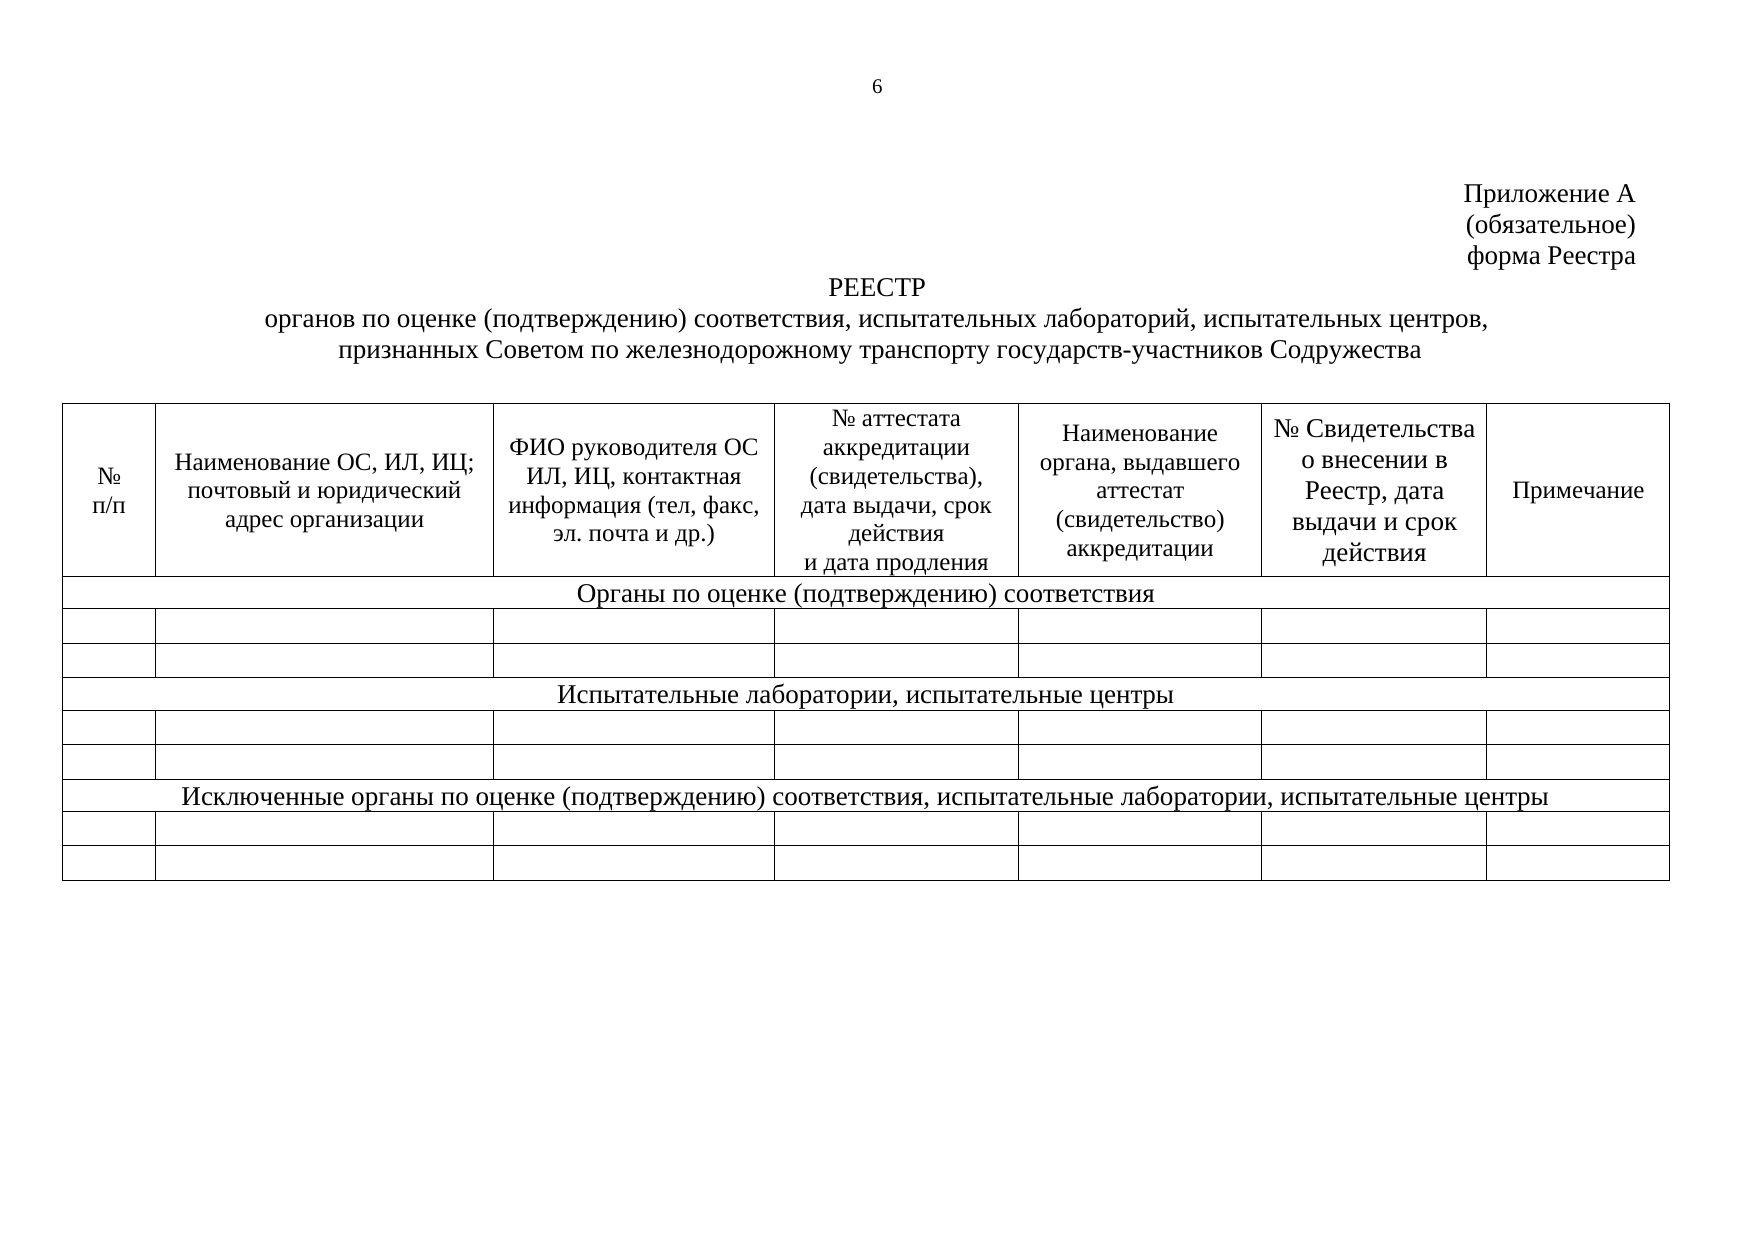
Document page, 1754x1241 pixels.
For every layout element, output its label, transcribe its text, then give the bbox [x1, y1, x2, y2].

table_cell [494, 644, 774, 677]
table_cell [1487, 644, 1669, 677]
table_cell [1262, 745, 1486, 779]
table_cell [494, 609, 774, 643]
table_cell [775, 812, 1018, 845]
text (обязательное) [118, 208, 1636, 239]
table_cell [1019, 745, 1261, 779]
table_cell [156, 609, 493, 643]
table_cell [1487, 812, 1669, 845]
table_cell [494, 812, 774, 845]
table_cell [1487, 711, 1669, 744]
table_cell [775, 846, 1018, 880]
table_cell [1019, 644, 1261, 677]
table_cell Исключенные органы по оценке (подтверждению) соответствия, испытательные лаборатории, испытательные центры [63, 780, 1669, 811]
text признанных Советом по железнодорожному транспорту государств-участников Содружества [118, 333, 1636, 364]
text РЕЕСТР [118, 271, 1636, 302]
table_cell [775, 644, 1018, 677]
table_cell Органы по оценке (подтверждению) соответствия [63, 577, 1669, 608]
table_header Примечание [1487, 404, 1669, 576]
table_cell [1019, 812, 1261, 845]
table_cell [1487, 745, 1669, 779]
table_cell [494, 846, 774, 880]
table_cell [1262, 711, 1486, 744]
table_header Наименование ОС, ИЛ, ИЦ; почтовый и юридический адрес организации [156, 404, 493, 576]
table_cell [1019, 846, 1261, 880]
text форма Реестра [118, 239, 1636, 271]
table_cell [1487, 609, 1669, 643]
table_cell [1019, 711, 1261, 744]
table_cell [1262, 609, 1486, 643]
table_header ФИО руководителя ОС ИЛ, ИЦ, контактная информация (тел, факс, эл. почта и др.) [494, 404, 774, 576]
table_cell [775, 711, 1018, 744]
table_cell Испытательные лаборатории, испытательные центры [63, 678, 1669, 709]
table_cell [156, 711, 493, 744]
table_cell [1262, 812, 1486, 845]
table_cell [775, 609, 1018, 643]
table_cell [63, 644, 155, 677]
table_cell [1262, 846, 1486, 880]
table_cell [63, 812, 155, 845]
table_header № п/п [63, 404, 155, 576]
table_cell [1019, 609, 1261, 643]
table_cell [494, 711, 774, 744]
table_cell [156, 812, 493, 845]
table_cell [63, 711, 155, 744]
table_cell [156, 745, 493, 779]
table_cell [156, 644, 493, 677]
table_header № аттестата аккредитации (свидетельства), дата выдачи, срок действия и дата продления [775, 404, 1018, 576]
table_cell [156, 846, 493, 880]
table_header № Свидетельства о внесении в Реестр, дата выдачи и срок действия [1262, 404, 1486, 576]
table_cell [63, 846, 155, 880]
table_cell [1262, 644, 1486, 677]
text органов по оценке (подтверждению) соответствия, испытательных лабораторий, испытательных центров, [118, 302, 1636, 333]
table_cell [63, 745, 155, 779]
table_cell [63, 609, 155, 643]
table_header Наименование органа, выдавшего аттестат (свидетельство) аккредитации [1019, 404, 1261, 576]
table_cell [775, 745, 1018, 779]
text Приложение А [118, 177, 1636, 208]
table_cell [494, 745, 774, 779]
table_cell [1487, 846, 1669, 880]
